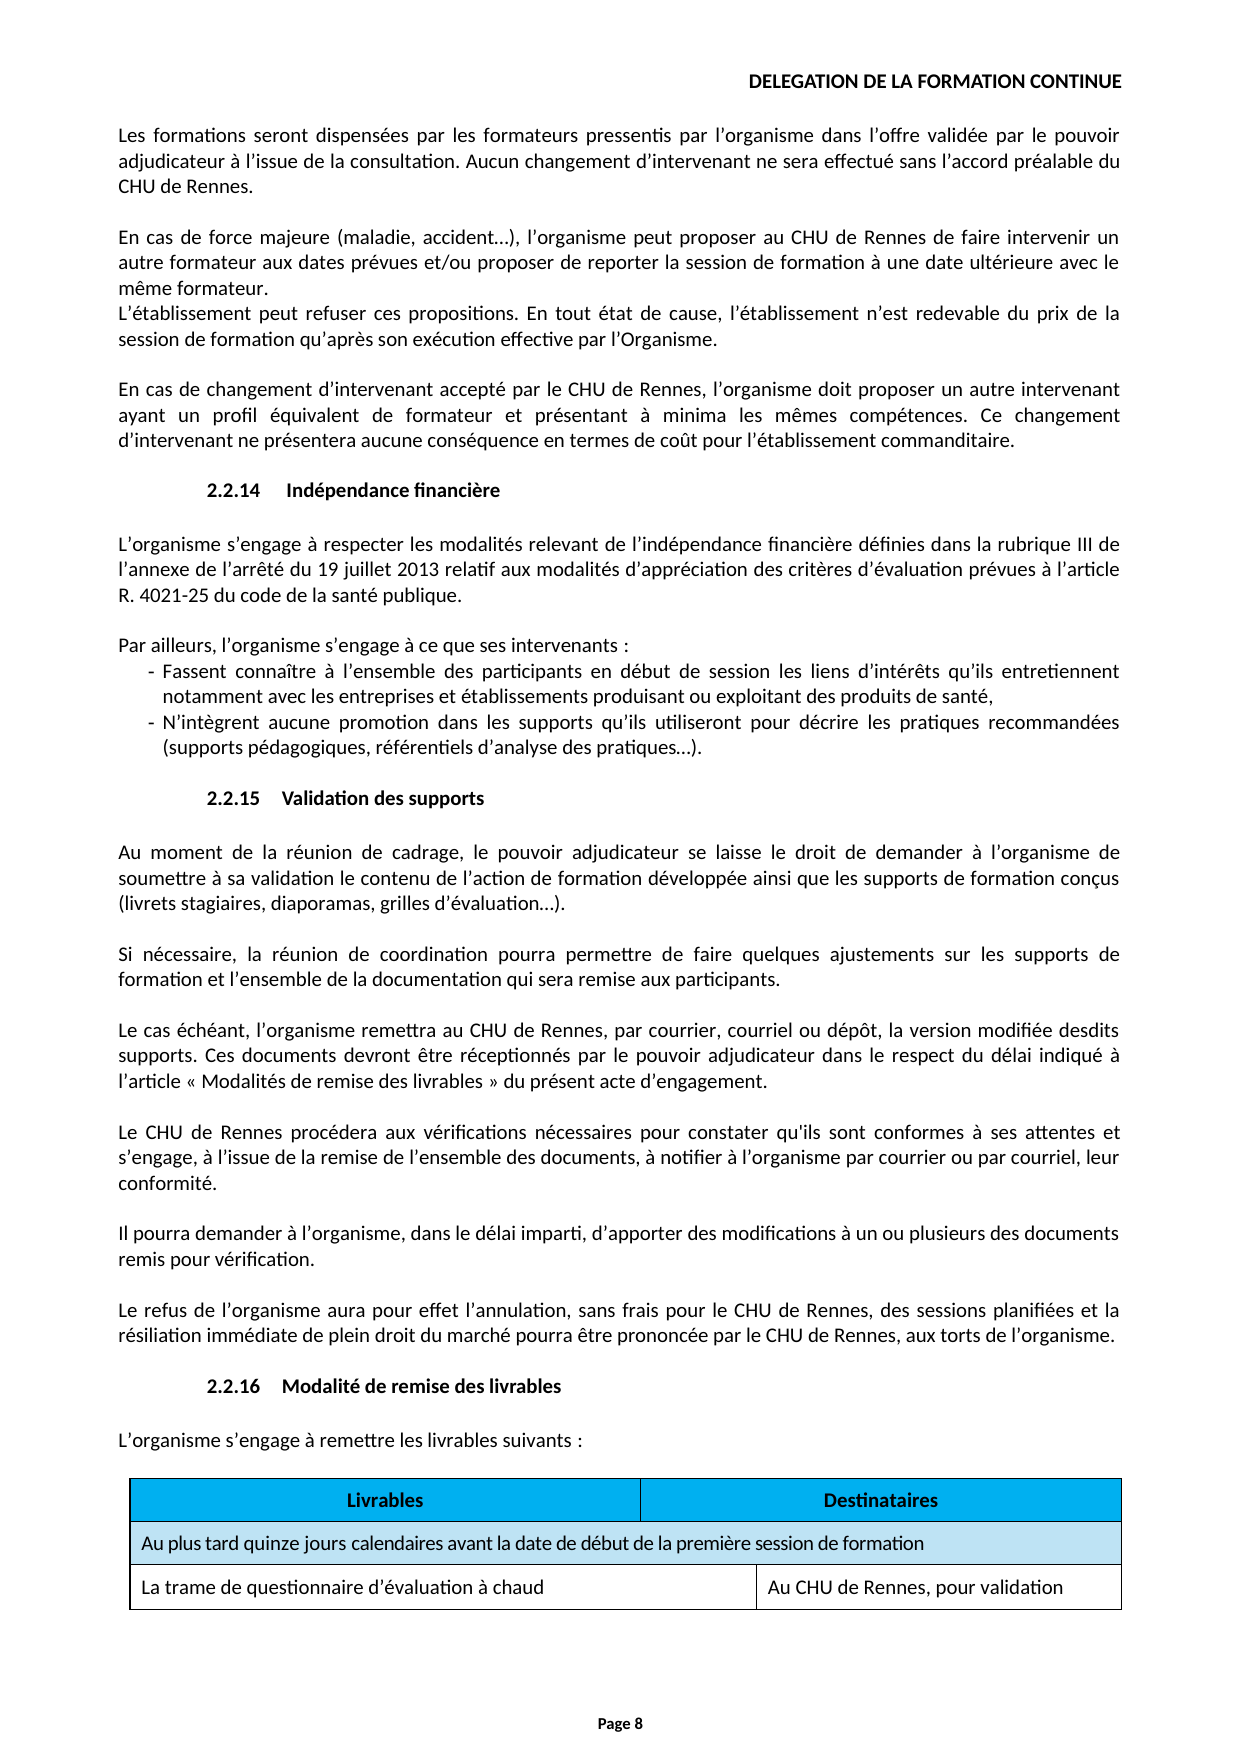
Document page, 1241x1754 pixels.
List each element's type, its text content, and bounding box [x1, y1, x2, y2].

table_header Livrables [131, 1479, 640, 1521]
text En cas de force majeure (maladie, accident…), l’organisme peut proposer au CHU de Rennes de faire intervenir un autre formateur aux dates prévues et/ou proposer de reporter la session de formation à une date ultérieure avec le même formateur. [118, 224, 1122, 300]
text L’organisme s’engage à respecter les modalités relevant de l’indépendance financière définies dans la rubrique III de l’annexe de l’arrêté du 19 juillet 2013 relatif aux modalités d’appréciation des critères d’évaluation prévues à l’article R. 4021-25 du code de la santé publique. [118, 531, 1122, 607]
text Par ailleurs, l’organisme s’engage à ce que ses intervenants : [118, 633, 1122, 658]
text L’établissement peut refuser ces propositions. En tout état de cause, l’établissement n’est redevable du prix de la session de formation qu’après son exécution effective par l’Organisme. [118, 300, 1122, 351]
list N’intègrent aucune promotion dans les supports qu’ils utiliseront pour décrire les pratiques recommandées (supports pédagogiques, référentiels d’analyse des pratiques…). [148, 709, 1122, 760]
text Le CHU de Rennes procédera aux vérifications nécessaires pour constater qu'ils sont conformes à ses attentes et s’engage, à l’issue de la remise de l’ensemble des documents, à notifier à l’organisme par courrier ou par courriel, leur conformité. [118, 1119, 1122, 1195]
text Le cas échéant, l’organisme remettra au CHU de Rennes, par courrier, courriel ou dépôt, la version modifiée desdits supports. Ces documents devront être réceptionnés par le pouvoir adjudicateur dans le respect du délai indiqué à l’article « Modalités de remise des livrables » du présent acte d’engagement. [118, 1017, 1122, 1093]
subtitle Modalité de remise des livrables [207, 1373, 1122, 1398]
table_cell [757, 1565, 1121, 1609]
subtitle Indépendance financière [207, 477, 1122, 502]
text Le refus de l’organisme aura pour effet l’annulation, sans frais pour le CHU de Rennes, des sessions planifiées et la résiliation immédiate de plein droit du marché pourra être prononcée par le CHU de Rennes, aux torts de l’organisme. [118, 1297, 1122, 1348]
text Au moment de la réunion de cadrage, le pouvoir adjudicateur se laisse le droit de demander à l’organisme de soumettre à sa validation le contenu de l’action de formation développée ainsi que les supports de formation conçus (livrets stagiaires, diaporamas, grilles d’évaluation…). [118, 839, 1122, 916]
text L’organisme s’engage à remettre les livrables suivants : [118, 1427, 1122, 1453]
subtitle Validation des supports [207, 785, 1122, 811]
table_cell La trame de questionnaire d’évaluation à chaud [131, 1565, 756, 1609]
text Les formations seront dispensées par les formateurs pressentis par l’organisme dans l’offre validée par le pouvoir adjudicateur à l’issue de la consultation. Aucun changement d’intervenant ne sera effectué sans l’accord préalable du CHU de Rennes. [118, 122, 1122, 199]
text En cas de changement d’intervenant accepté par le CHU de Rennes, l’organisme doit proposer un autre intervenant ayant un profil équivalent de formateur et présentant à minima les mêmes compétences. Ce changement d’intervenant ne présentera aucune conséquence en termes de coût pour l’établissement commanditaire. [118, 377, 1122, 453]
table_header Destinataires [641, 1479, 1121, 1521]
list Fassent connaître à l’ensemble des participants en début de session les liens d’intérêts qu’ils entretiennent notamment avec les entreprises et établissements produisant ou exploitant des produits de santé, [148, 658, 1122, 709]
table_cell Au plus tard quinze jours calendaires avant la date de début de la première session de formation [131, 1522, 1121, 1564]
text Si nécessaire, la réunion de coordination pourra permettre de faire quelques ajustements sur les supports de formation et l’ensemble de la documentation qui sera remise aux participants. [118, 941, 1122, 992]
text Il pourra demander à l’organisme, dans le délai imparti, d’apporter des modifications à un ou plusieurs des documents remis pour vérification. [118, 1221, 1122, 1271]
